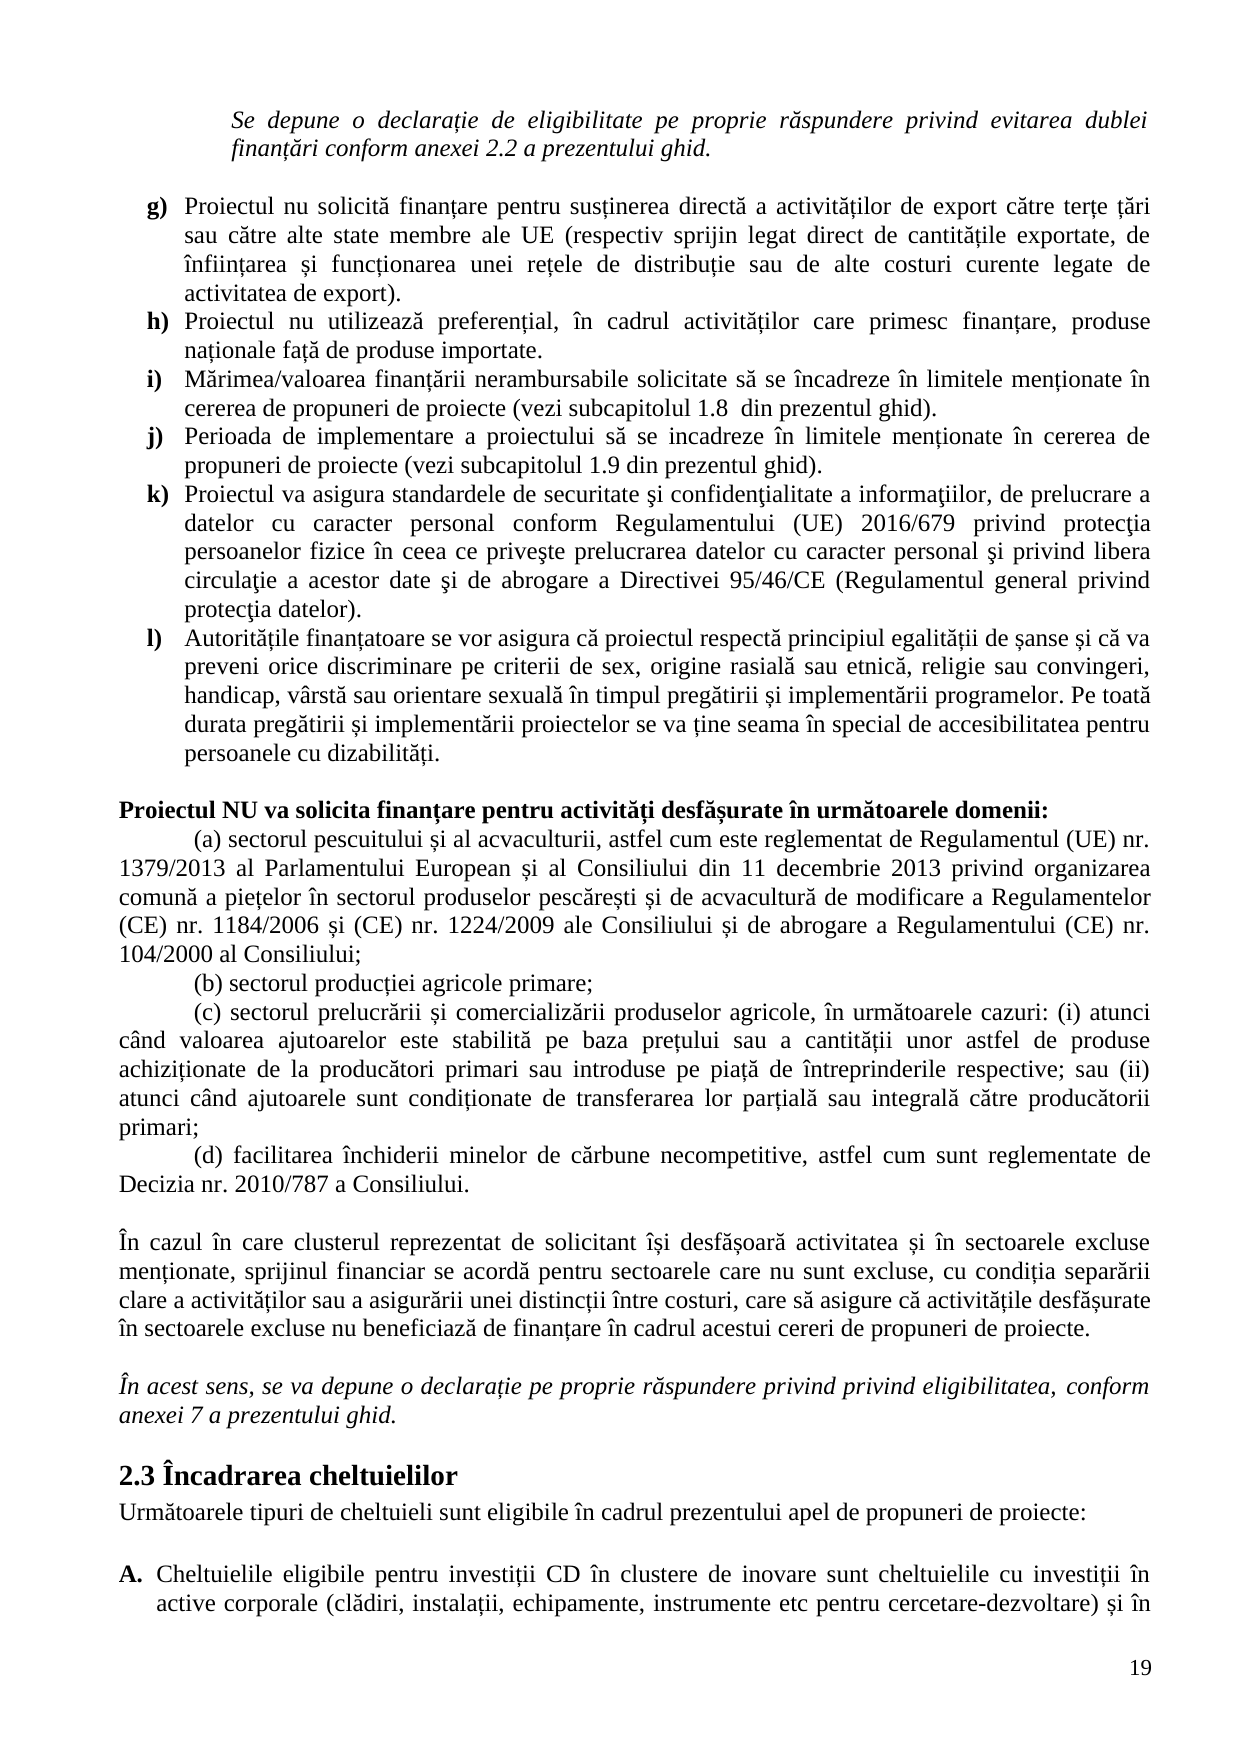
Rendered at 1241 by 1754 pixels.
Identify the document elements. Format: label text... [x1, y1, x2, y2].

text Proiectul NU va solicita finanțare pentru activități desfășurate în următoarele domenii: [118, 796, 1152, 824]
text (d) facilitarea închiderii minelor de cărbune necompetitive, astfel cum sunt reglementate de Decizia nr. 2010/787 a Consiliului. [118, 1141, 1152, 1198]
list Proiectul nu solicită finanțare pentru susținerea directă a activităților de export către terțe țări sau către alte state membre ale UE (respectiv sprijin legat direct de cantitățile exportate, de înființarea și funcționarea unei rețele de distribuție sau de alte costuri curente legate de activitatea de export). [147, 191, 1152, 306]
text (c) sectorul prelucrării și comercializării produselor agricole, în următoarele cazuri: (i) atunci când valoarea ajutoarelor este stabilită pe baza prețului sau a cantității unor astfel de produse achiziționate de la producători primari sau introduse pe piață de întreprinderile respective; sau (ii) atunci când ajutoarele sunt condiționate de transferarea lor parțială sau integrală către producătorii primari; [118, 997, 1152, 1141]
list Perioada de implementare a proiectului să se incadreze în limitele menționate în cererea de propuneri de proiecte (vezi subcapitolul 1.9 din prezentul ghid). [147, 421, 1152, 479]
subtitle 2.3 Încadrarea cheltuielilor [118, 1458, 1152, 1492]
text Se depune o declarație de eligibilitate pe proprie răspundere privind evitarea dublei finanțări conform anexei 2.2 a prezentului ghid. [231, 105, 1152, 162]
text În cazul în care clusterul reprezentat de solicitant își desfășoară activitatea și în sectoarele excluse menționate, sprijinul financiar se acordă pentru sectoarele care nu sunt excluse, cu condiția separării clare a activităților sau a asigurării unei distincții între costuri, care să asigure că activitățile desfășurate în sectoarele excluse nu beneficiază de finanțare în cadrul acestui cereri de propuneri de proiecte. [118, 1227, 1152, 1342]
list Proiectul nu utilizează preferențial, în cadrul activităților care primesc finanțare, produse naționale față de produse importate. [147, 306, 1152, 364]
list Autoritățile finanțatoare se vor asigura că proiectul respectă principiul egalității de șanse și că va preveni orice discriminare pe criterii de sex, origine rasială sau etnică, religie sau convingeri, handicap, vârstă sau orientare sexuală în timpul pregătirii și implementării programelor. Pe toată durata pregătirii și implementării proiectelor se va ține seama în special de accesibilitatea pentru persoanele cu dizabilități. [147, 623, 1152, 766]
text (a) sectorul pescuitului și al acvaculturii, astfel cum este reglementat de Regulamentul (UE) nr. 1379/2013 al Parlamentului European și al Consiliului din 11 decembrie 2013 privind organizarea comună a piețelor în sectorul produselor pescărești și de acvacultură de modificare a Regulamentelor (CE) nr. 1184/2006 și (CE) nr. 1224/2009 ale Consiliului și de abrogare a Regulamentului (CE) nr. 104/2000 al Consiliului; [118, 824, 1152, 968]
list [118, 1559, 1152, 1616]
text Următoarele tipuri de cheltuieli sunt eligibile în cadrul prezentului apel de propuneri de proiecte: [118, 1497, 1152, 1525]
list Mărimea/valoarea finanțării nerambursabile solicitate să se încadreze în limitele menționate în cererea de propuneri de proiecte (vezi subcapitolul 1.8 din prezentul ghid). [147, 364, 1152, 421]
list Proiectul va asigura standardele de securitate şi confidenţialitate a informaţiilor, de prelucrare a datelor cu caracter personal conform Regulamentului (UE) 2016/679 privind protecţia persoanelor fizice în ceea ce priveşte prelucrarea datelor cu caracter personal şi privind libera circulaţie a acestor date şi de abrogare a Directivei 95/46/CE (Regulamentul general privind protecţia datelor). [147, 479, 1152, 623]
text (b) sectorul producției agricole primare; [118, 968, 1152, 997]
text În acest sens, se va depune o declarație pe proprie răspundere privind privind eligibilitatea, conform anexei 7 a prezentului ghid. [118, 1371, 1152, 1429]
